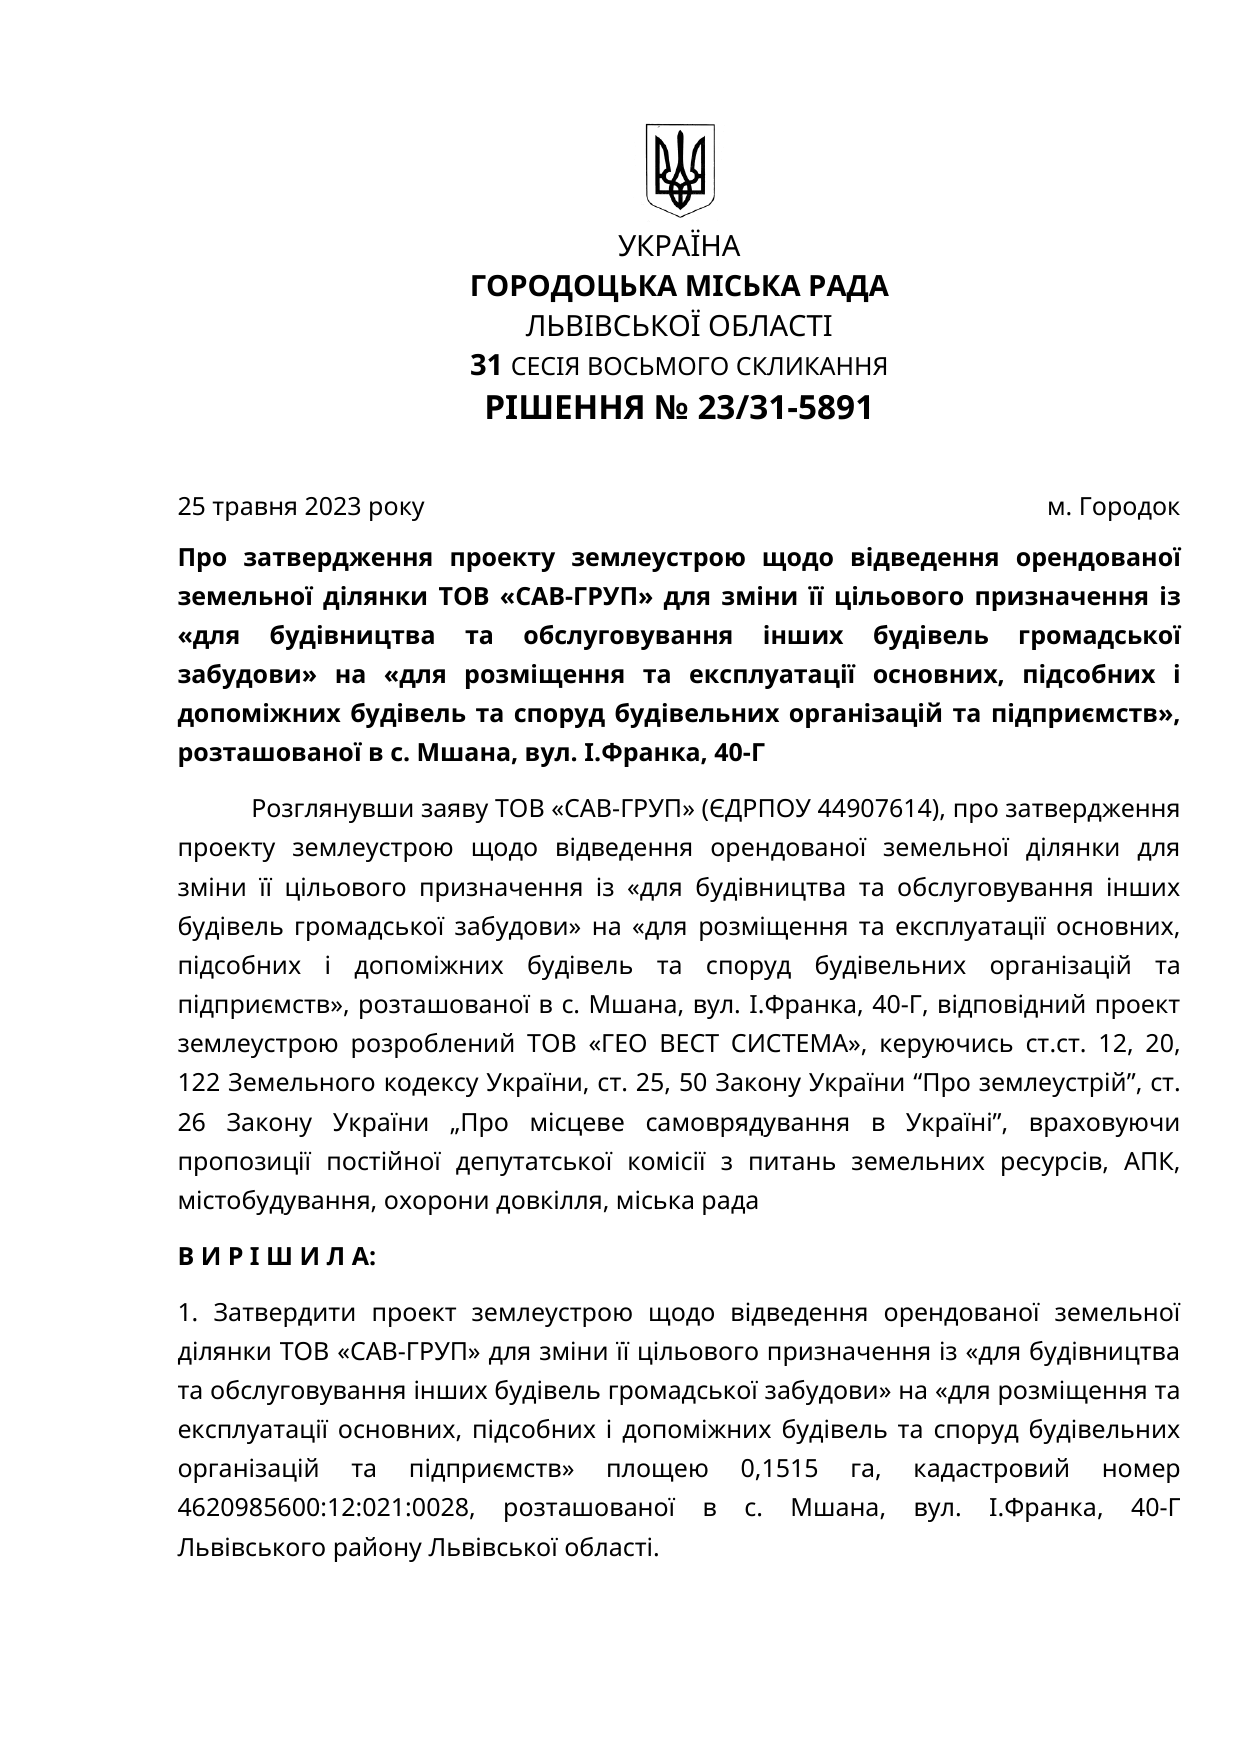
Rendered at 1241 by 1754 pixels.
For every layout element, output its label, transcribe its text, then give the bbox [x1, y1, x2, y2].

text РІШЕННЯ № 23/31-5891 [177, 384, 1181, 429]
picture [633, 118, 726, 222]
text 25 травня 2023 року м. Городок [177, 488, 1181, 523]
text ГОРОДОЦЬКА МІСЬКА РАДА [177, 265, 1181, 305]
text 31 сесія восьмого скликання [177, 344, 1181, 384]
text В И Р І Ш И Л А: [177, 1238, 1182, 1272]
text 1. Затвердити проект землеустрою щодо відведення орендованої земельної ділянки ТОВ «САВ-ГРУП» для зміни її цільового призначення із «для будівництва та обслуговування інших будівель громадської забудови» на «для розміщення та експлуатації основних, підсобних і допоміжних будівель та споруд будівельних організацій та підприємств» площею 0,1515 га, кадастровий номер 4620985600:12:021:0028, розташованої в с. Мшана, вул. І.Франка, 40-Г Львівського району Львівської області. [177, 1294, 1182, 1563]
text УКРАЇНА [177, 225, 1181, 265]
text Розглянувши заяву ТОВ «САВ-ГРУП» (ЄДРПОУ 44907614), про затвердження проекту землеустрою щодо відведення орендованої земельної ділянки для зміни її цільового призначення із «для будівництва та обслуговування інших будівель громадської забудови» на «для розміщення та експлуатації основних, підсобних і допоміжних будівель та споруд будівельних організацій та підприємств», розташованої в с. Мшана, вул. І.Франка, 40-Г, відповідний проект землеустрою розроблений ТОВ «ГЕО ВЕСТ СИСТЕМА», керуючись ст.ст. 12, 20, 122 Земельного кодексу України, ст. 25, 50 Закону України “Про землеустрій”, ст. 26 Закону України „Про місцеве самоврядування в Україні”, враховуючи пропозиції постійної депутатської комісії з питань земельних ресурсів, АПК, містобудування, охорони довкілля, міська рада [177, 791, 1182, 1217]
text Про затвердження проекту землеустрою щодо відведення орендованої земельної ділянки ТОВ «САВ-ГРУП» для зміни її цільового призначення із «для будівництва та обслуговування інших будівель громадської забудови» на «для розміщення та експлуатації основних, підсобних і допоміжних будівель та споруд будівельних організацій та підприємств», розташованої в с. Мшана, вул. І.Франка, 40-Г [177, 539, 1182, 769]
text ЛЬВІВСЬКОЇ ОБЛАСТІ [177, 305, 1181, 344]
